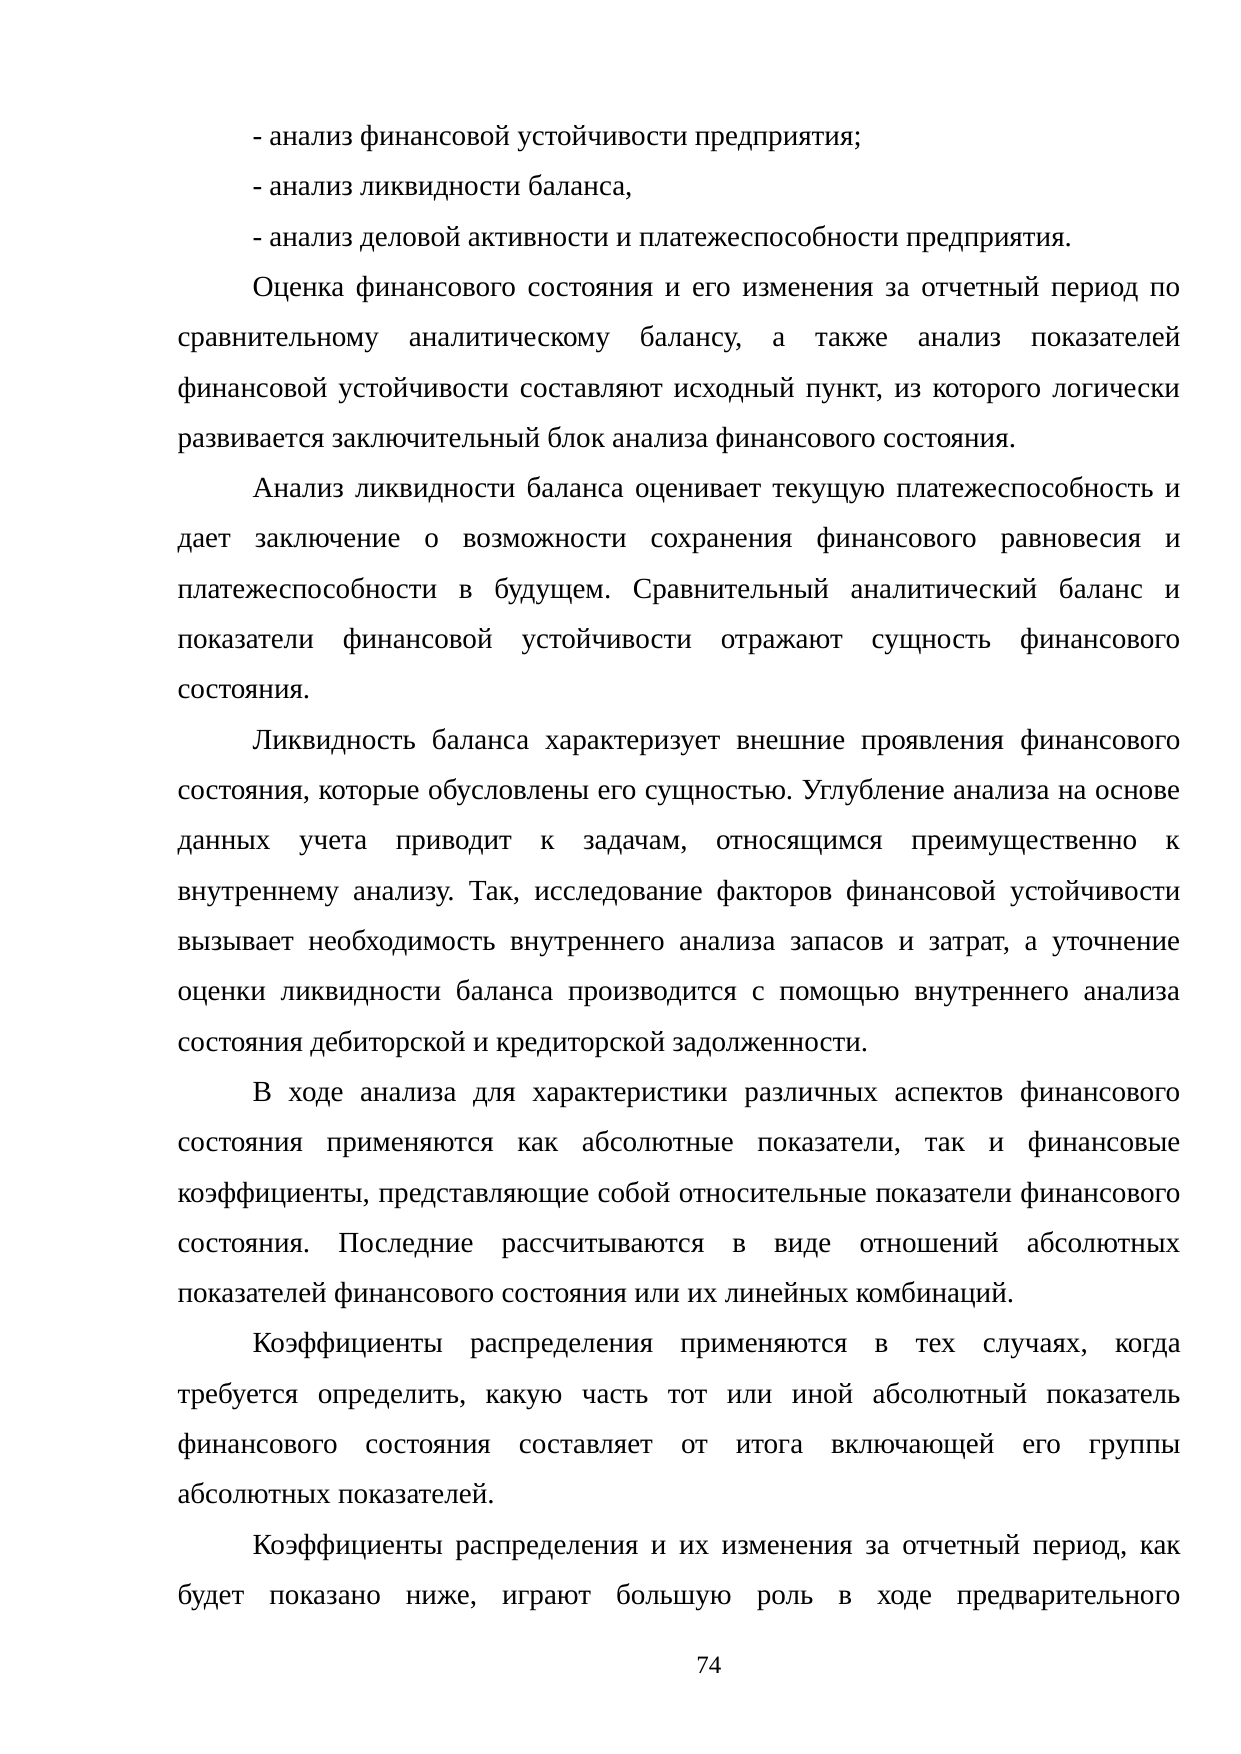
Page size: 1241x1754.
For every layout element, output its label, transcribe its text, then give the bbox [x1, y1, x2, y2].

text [177, 1527, 1181, 1611]
text Ликвидность баланса характеризует внешние проявления финансового состояния, которые обусловлены его сущностью. Углубление анализа на основе данных учета приводит к задачам, относящимся преимущественно к внутреннему анализу. Так, исследование факторов финансовой устойчивости вызывает необходимость внутреннего анализа запасов и затрат, а уточнение оценки ликвидности баланса производится с помощью внутреннего анализа состояния дебиторской и кредиторской задолженности. [177, 722, 1181, 1057]
text Коэффициенты распределения применяются в тех случаях, когда требуется определить, какую часть тот или иной абсолютный показатель финансового состояния составляет от итога включающей его группы абсолютных показателей. [177, 1326, 1181, 1510]
text - анализ ликвидности баланса, [177, 168, 1181, 202]
text Оценка финансового состояния и его изменения за отчетный период по сравнительному аналитическому балансу, а также анализ показателей финансовой устойчивости составляют исходный пункт, из которого логически развивается заключительный блок анализа финансового состояния. [177, 269, 1181, 453]
text Анализ ликвидности баланса оценивает текущую платежеспособность и дает заключение о возможности сохранения финансового равновесия и платежеспособности в будущем. Сравнительный аналитический баланс и показатели финансовой устойчивости отражают сущность финансового состояния. [177, 470, 1181, 705]
text - анализ деловой активности и платежеспособности предприятия. [177, 219, 1181, 252]
text - анализ финансовой устойчивости предприятия; [177, 118, 1181, 152]
text В ходе анализа для характеристики различных аспектов финансового состояния применяются как абсолютные показатели, так и финансовые коэффициенты, представляющие собой относительные показатели финансового состояния. Последние рассчитываются в виде отношений абсолютных показателей финансового состояния или их линейных комбинаций. [177, 1074, 1181, 1309]
